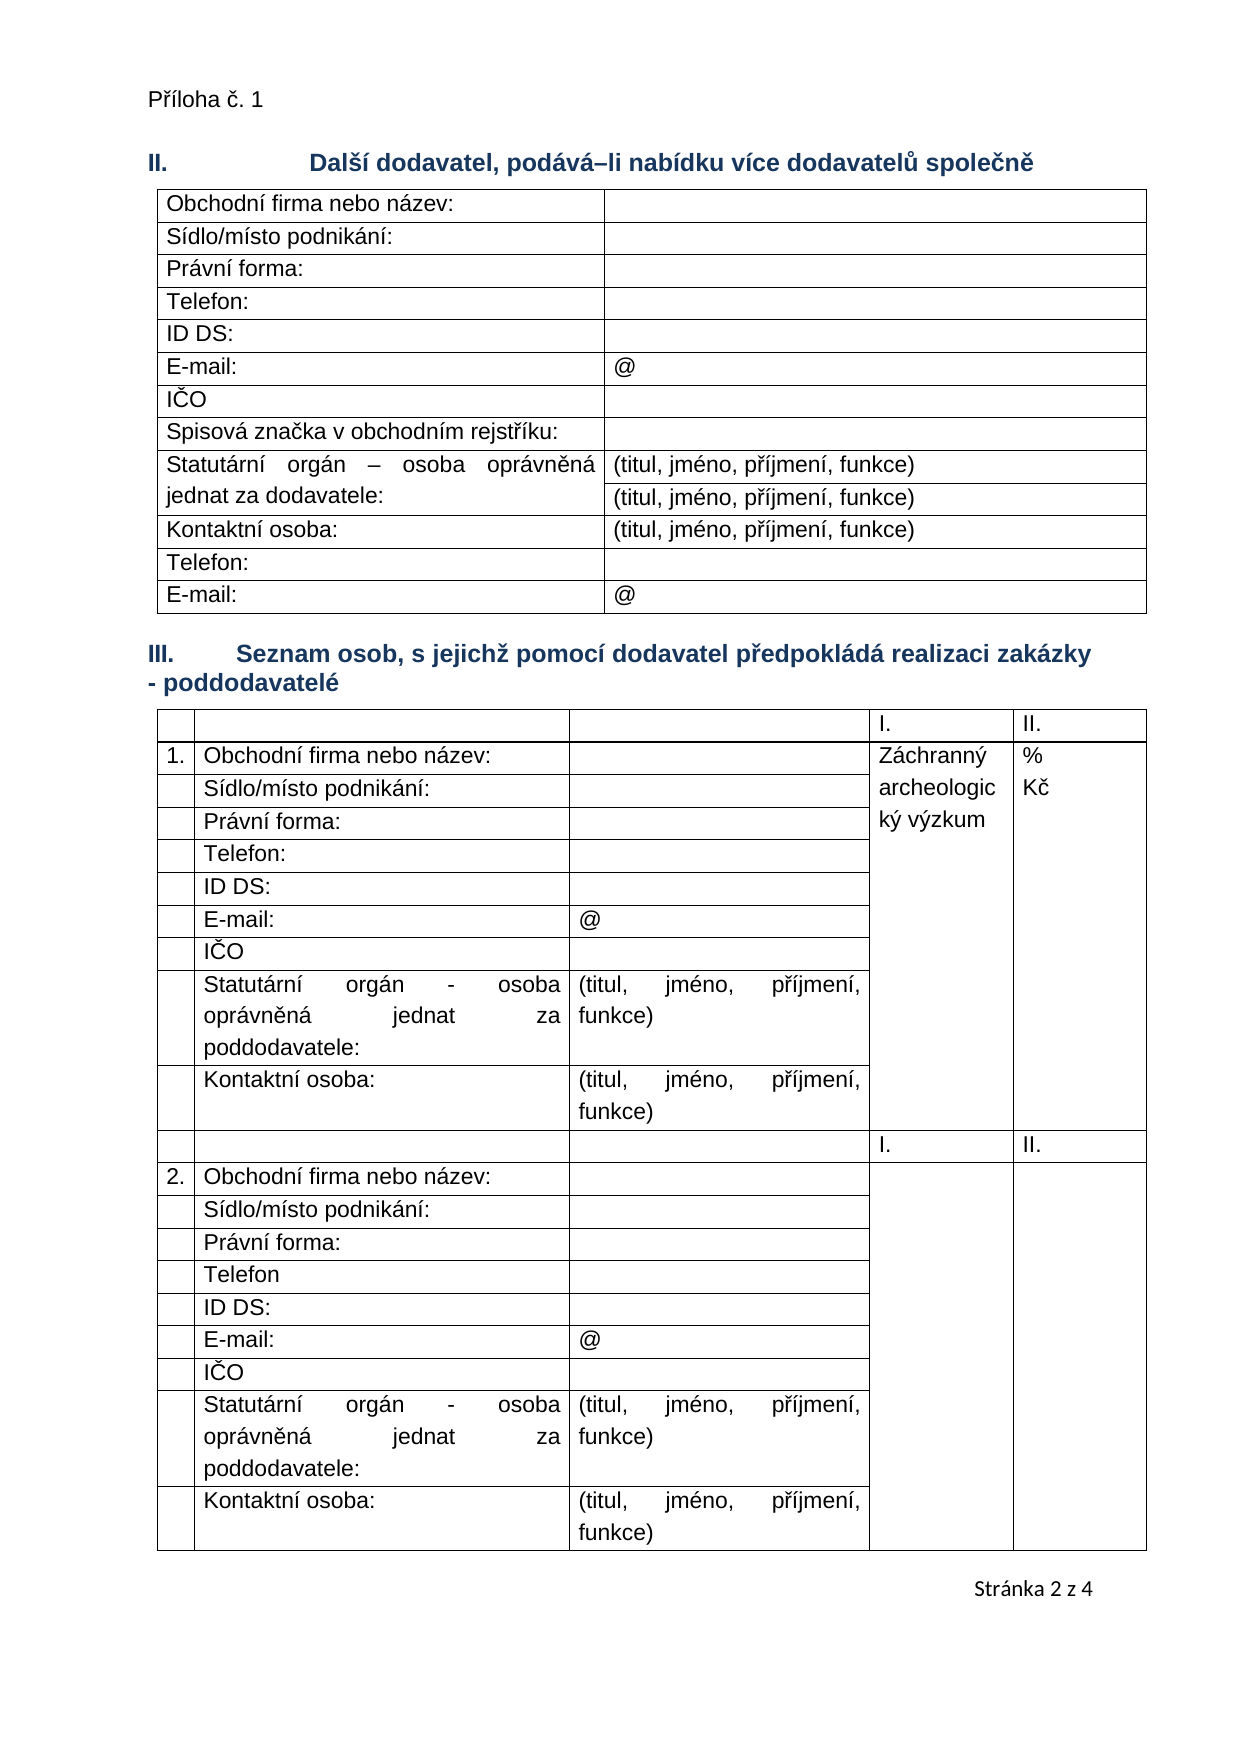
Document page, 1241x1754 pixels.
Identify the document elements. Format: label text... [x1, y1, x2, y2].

table_header [605, 190, 1146, 222]
table_cell Statutární orgán – osoba oprávněná jednat za dodavatele: [158, 451, 604, 515]
table_cell [158, 971, 194, 1065]
table_cell [158, 938, 194, 970]
table_cell Spisová značka v obchodním rejstříku: [158, 418, 604, 450]
table_header [195, 710, 569, 741]
table_cell [158, 1487, 194, 1550]
table_cell E-mail: [158, 353, 604, 384]
table_cell [570, 775, 869, 807]
table_cell [158, 1066, 194, 1129]
table_cell I. [870, 1131, 1013, 1162]
table_cell [158, 1196, 194, 1227]
table_cell [570, 1261, 869, 1293]
table_cell Sídlo/místo podnikání: [195, 775, 569, 807]
table_cell @ [570, 1326, 869, 1358]
table_cell Obchodní firma nebo název: [195, 1163, 569, 1195]
table_cell [605, 418, 1146, 450]
table_cell (titul, jméno, příjmení, funkce) [605, 484, 1146, 515]
table_cell 2. [158, 1163, 194, 1195]
table_cell Statutární orgán - osoba oprávněná jednat za poddodavatele: [195, 971, 569, 1065]
table_cell Telefon: [158, 549, 604, 580]
table_cell [605, 386, 1146, 417]
table_cell Telefon: [158, 288, 604, 319]
table_cell [570, 1196, 869, 1227]
table_cell [158, 1359, 194, 1390]
table_cell (titul, jméno, příjmení, funkce) [570, 971, 869, 1065]
table_cell [158, 1229, 194, 1260]
table_cell [158, 1326, 194, 1358]
table_cell Kontaktní osoba: [195, 1066, 569, 1129]
table_cell E-mail: [195, 906, 569, 937]
table_cell E-mail: [158, 581, 604, 613]
table_cell Právní forma: [195, 1229, 569, 1260]
table_header II. [1014, 710, 1146, 741]
table_cell ID DS: [158, 320, 604, 352]
table_cell [570, 840, 869, 872]
table_cell [158, 1294, 194, 1325]
table_cell [570, 1229, 869, 1260]
table_cell [158, 775, 194, 807]
table_cell E-mail: [195, 1326, 569, 1358]
table_cell Záchranný archeologický výzkum [870, 743, 1013, 1129]
subtitle Další dodavatel, podává–li nabídku více dodavatelů společně [148, 148, 1092, 176]
table_cell II. [1014, 1131, 1146, 1162]
table_cell (titul, jméno, příjmení, funkce) [605, 516, 1146, 548]
table_cell [570, 1131, 869, 1162]
table_cell 1. [158, 743, 194, 774]
table_cell ID DS: [195, 873, 569, 904]
table_cell IČO [195, 1359, 569, 1390]
table_cell Statutární orgán - osoba oprávněná jednat za poddodavatele: [195, 1391, 569, 1486]
table_cell [158, 808, 194, 839]
table_cell (titul, jméno, příjmení, funkce) [570, 1066, 869, 1129]
table_cell [870, 1163, 1013, 1550]
table_cell (titul, jméno, příjmení, funkce) [570, 1487, 869, 1550]
table_cell [158, 840, 194, 872]
table_cell [605, 549, 1146, 580]
table_cell [570, 1359, 869, 1390]
table_cell [570, 938, 869, 970]
table_cell [195, 1131, 569, 1162]
table_cell (titul, jméno, příjmení, funkce) [570, 1391, 869, 1486]
table_cell [605, 320, 1146, 352]
table_header [570, 710, 869, 741]
table_cell Právní forma: [195, 808, 569, 839]
table_cell [605, 288, 1146, 319]
table_header I. [870, 710, 1013, 741]
table_cell [158, 1131, 194, 1162]
table_cell [605, 223, 1146, 254]
table_header [158, 710, 194, 741]
table_cell % Kč [1014, 743, 1146, 1129]
table_cell ID DS: [195, 1294, 569, 1325]
table_cell Obchodní firma nebo název: [195, 743, 569, 774]
table_cell Kontaktní osoba: [195, 1487, 569, 1550]
table_cell (titul, jméno, příjmení, funkce) [605, 451, 1146, 482]
table_cell [570, 743, 869, 774]
table_cell @ [605, 581, 1146, 613]
table_cell [570, 808, 869, 839]
table_cell Telefon [195, 1261, 569, 1293]
table_cell [570, 873, 869, 904]
table_cell [158, 906, 194, 937]
table_cell Sídlo/místo podnikání: [158, 223, 604, 254]
table_cell @ [605, 353, 1146, 384]
table_cell Právní forma: [158, 255, 604, 287]
table_cell [158, 1261, 194, 1293]
table_cell [158, 873, 194, 904]
table_cell Kontaktní osoba: [158, 516, 604, 548]
table_cell [570, 1163, 869, 1195]
table_cell [605, 255, 1146, 287]
table_cell [158, 1391, 194, 1486]
table_cell [1014, 1163, 1146, 1550]
table_header Obchodní firma nebo název: [158, 190, 604, 222]
table_cell [570, 1294, 869, 1325]
table_cell IČO [158, 386, 604, 417]
table_cell Sídlo/místo podnikání: [195, 1196, 569, 1227]
subtitle Seznam osob, s jejichž pomocí dodavatel předpokládá realizaci zakázky - poddodavatelé [148, 639, 1092, 696]
table_cell Telefon: [195, 840, 569, 872]
table_cell IČO [195, 938, 569, 970]
table_cell @ [570, 906, 869, 937]
